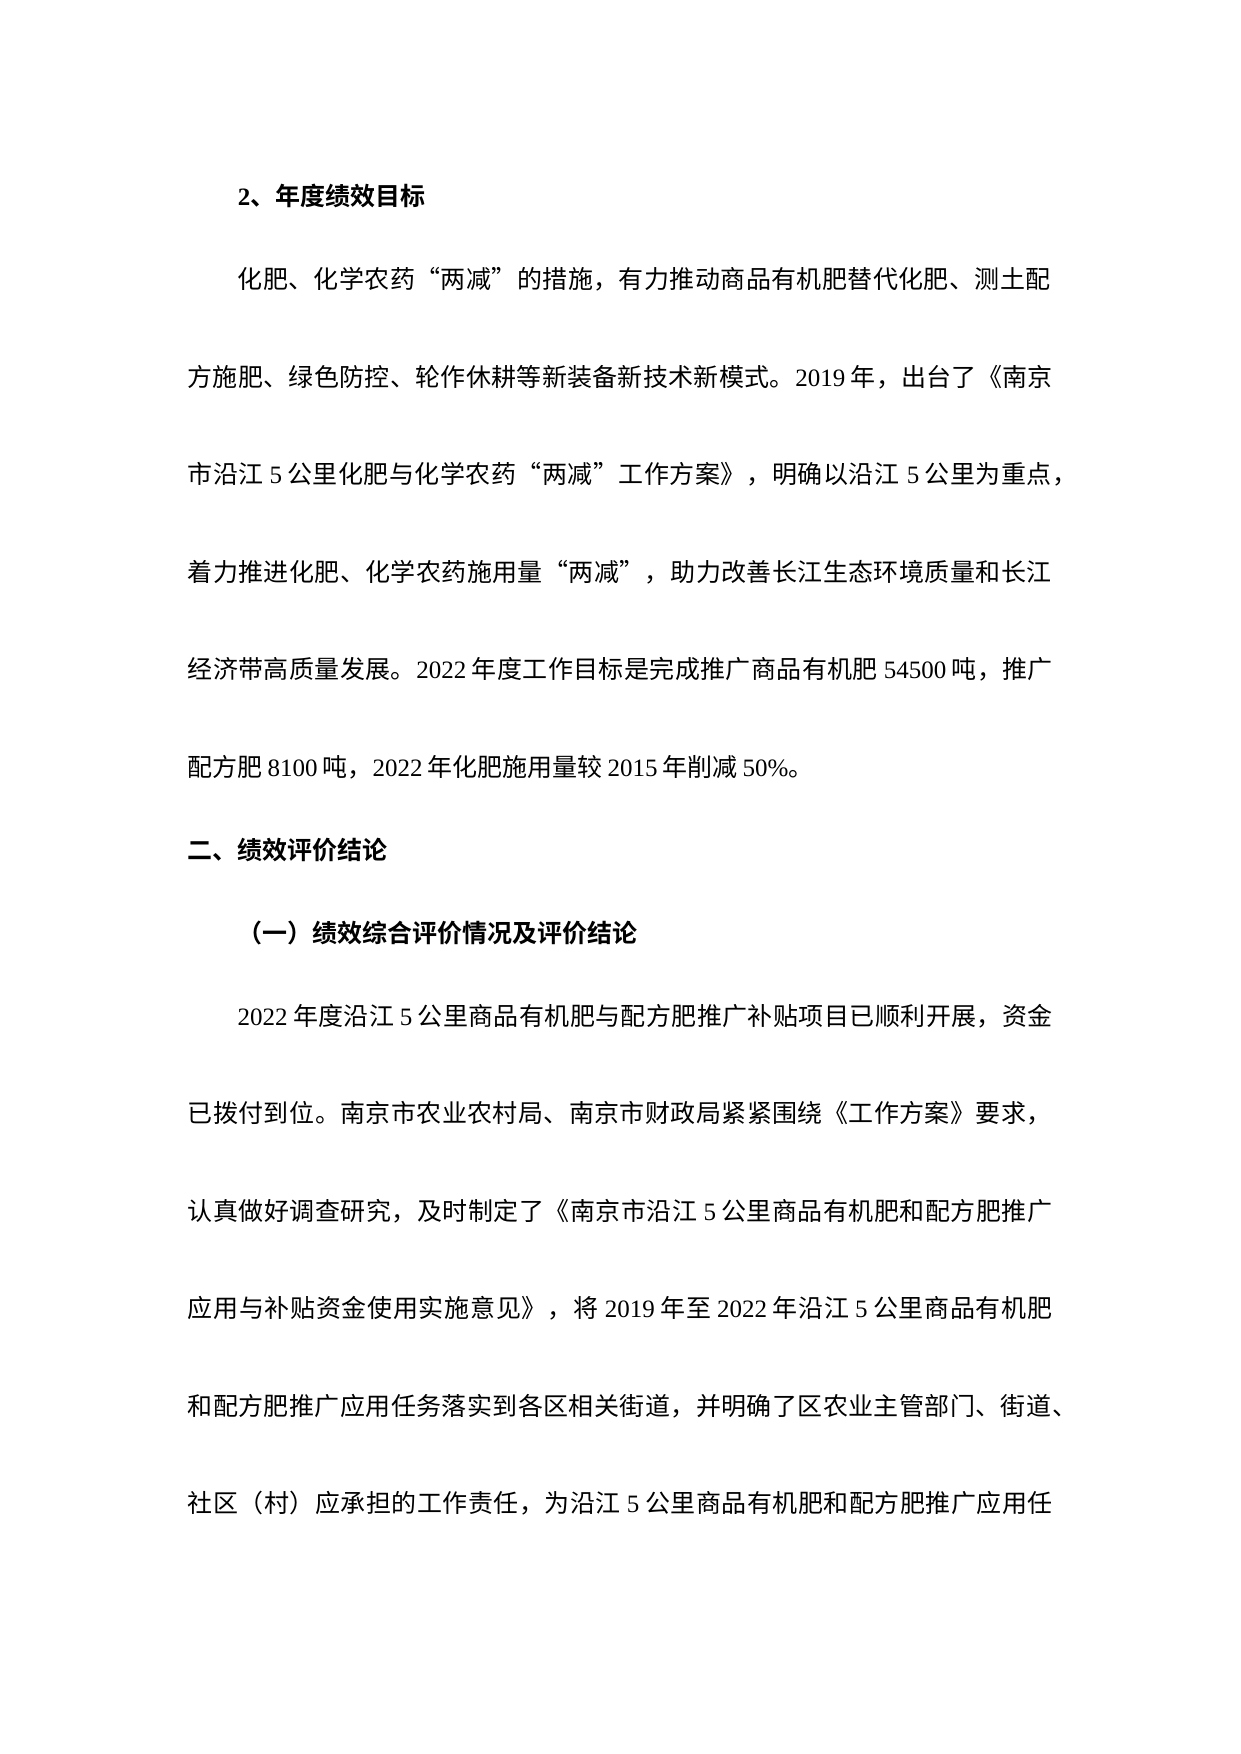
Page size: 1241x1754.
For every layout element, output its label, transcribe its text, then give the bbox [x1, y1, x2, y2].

text 2、年度绩效目标 [187, 162, 1053, 227]
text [187, 982, 1053, 1534]
list 绩效评价结论 [187, 816, 1053, 881]
text （一）绩效综合评价情况及评价结论 [187, 899, 1053, 964]
text 化肥、化学农药“两减”的措施，有力推动商品有机肥替代化肥、测土配方施肥、绿色防控、轮作休耕等新装备新技术新模式。2019年，出台了《南京市沿江5公里化肥与化学农药“两减”工作方案》，明确以沿江5公里为重点，着力推进化肥、化学农药施用量“两减”，助力改善长江生态环境质量和长江经济带高质量发展。2022年度工作目标是完成推广商品有机肥54500吨，推广配方肥8100吨，2022年化肥施用量较2015年削减50%。 [187, 245, 1053, 798]
